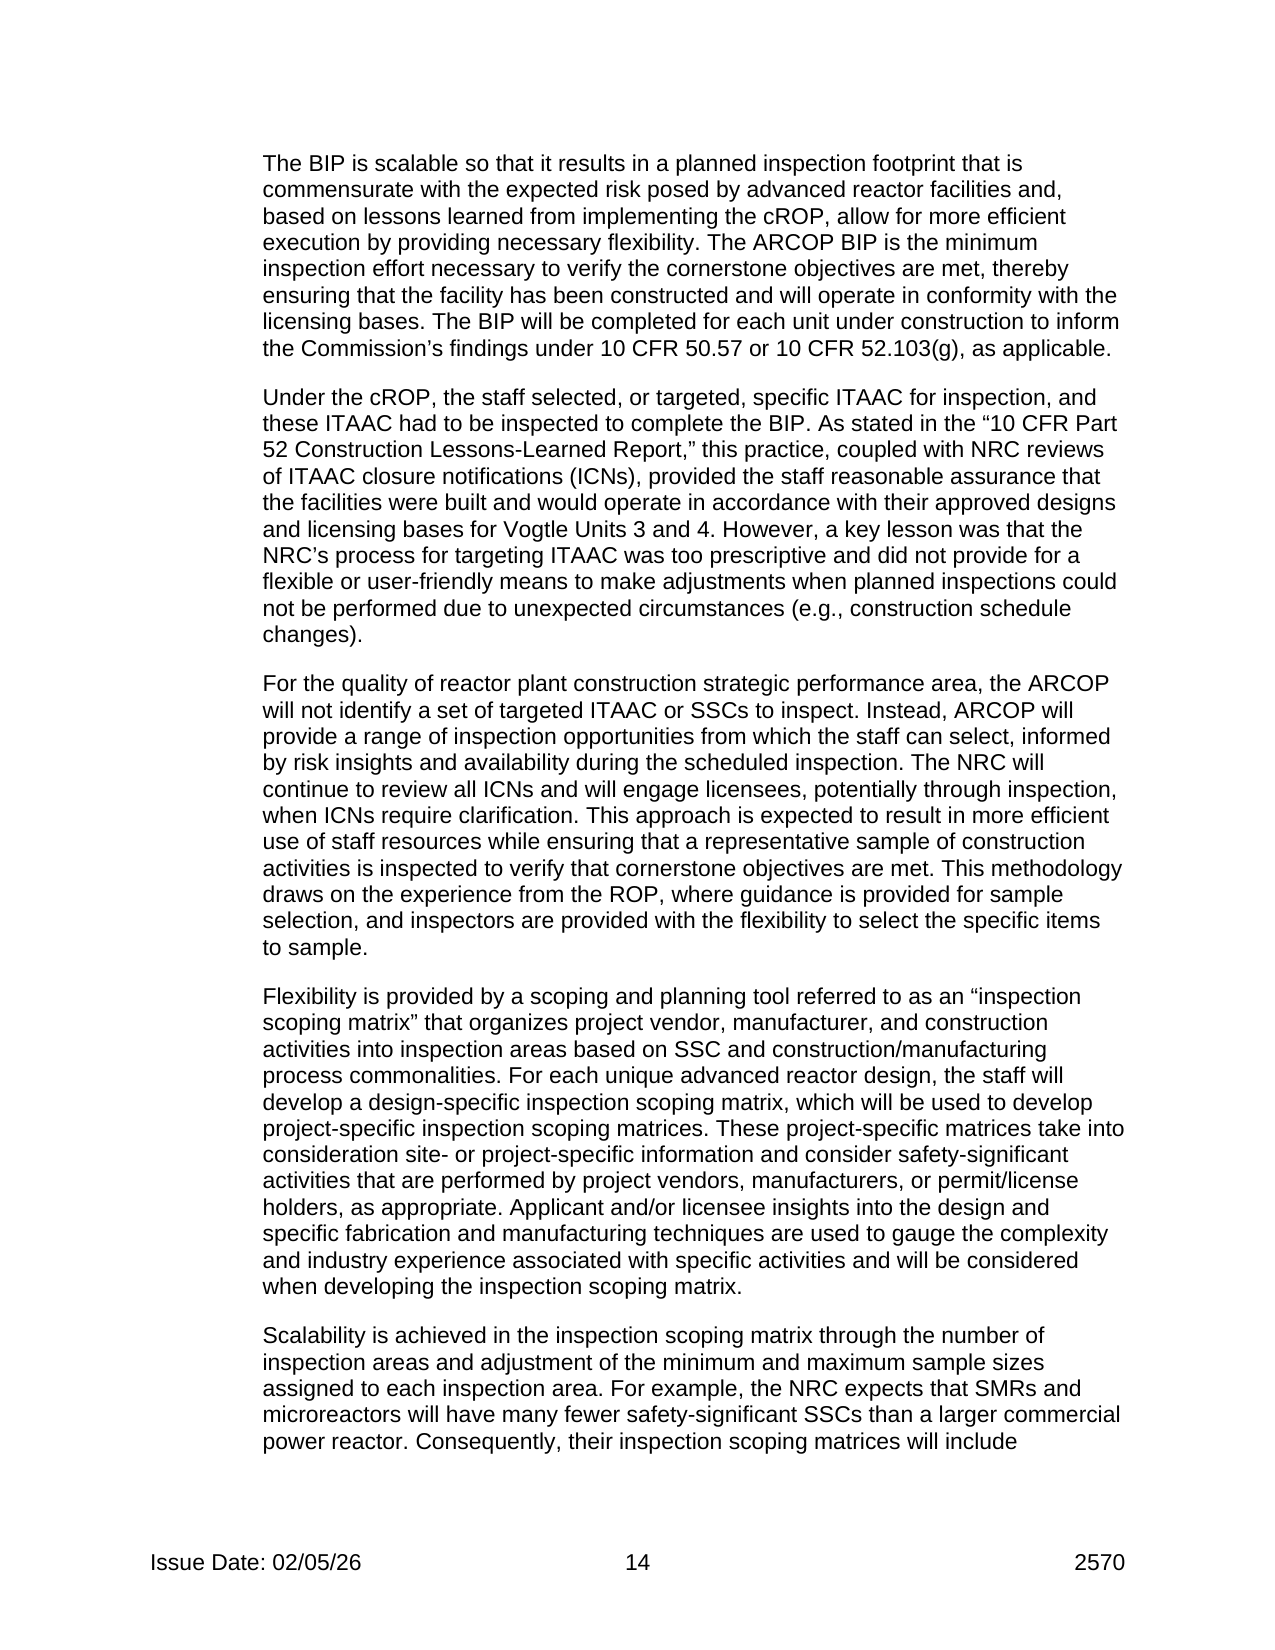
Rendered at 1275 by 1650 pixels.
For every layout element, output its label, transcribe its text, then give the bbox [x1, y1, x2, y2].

text Under the cROP, the staff selected, or targeted, specific ITAAC for inspection, and these ITAAC had to be inspected to complete the BIP. As stated in the “10 CFR Part 52 Construction Lessons-Learned Report,” this practice, coupled with NRC reviews of ITAAC closure notifications (ICNs), provided the staff reasonable assurance that the facilities were built and would operate in accordance with their approved designs and licensing bases for Vogtle Units 3 and 4. However, a key lesson was that the NRC’s process for targeting ITAAC was too prescriptive and did not provide for a flexible or user-friendly means to make adjustments when planned inspections could not be performed due to unexpected circumstances (e.g., construction schedule changes). [262, 384, 1125, 647]
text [262, 1322, 1125, 1454]
text For the quality of reactor plant construction strategic performance area, the ARCOP will not identify a set of targeted ITAAC or SSCs to inspect. Instead, ARCOP will provide a range of inspection opportunities from which the staff can select, informed by risk insights and availability during the scheduled inspection. The NRC will continue to review all ICNs and will engage licensees, potentially through inspection, when ICNs require clarification. This approach is expected to result in more efficient use of staff resources while ensuring that a representative sample of construction activities is inspected to verify that cornerstone objectives are met. This methodology draws on the experience from the ROP, where guidance is provided for sample selection, and inspectors are provided with the flexibility to select the specific items to sample. [262, 670, 1125, 960]
text Flexibility is provided by a scoping and planning tool referred to as an “inspection scoping matrix” that organizes project vendor, manufacturer, and construction activities into inspection areas based on SSC and construction/manufacturing process commonalities. For each unique advanced reactor design, the staff will develop a design-specific inspection scoping matrix, which will be used to develop project-specific inspection scoping matrices. These project-specific matrices take into consideration site- or project-specific information and consider safety-significant activities that are performed by project vendors, manufacturers, or permit/license holders, as appropriate. Applicant and/or licensee insights into the design and specific fabrication and manufacturing techniques are used to gauge the complexity and industry experience associated with specific activities and will be considered when developing the inspection scoping matrix. [262, 983, 1125, 1299]
text The BIP is scalable so that it results in a planned inspection footprint that is commensurate with the expected risk posed by advanced reactor facilities and, based on lessons learned from implementing the cROP, allow for more efficient execution by providing necessary flexibility. The ARCOP BIP is the minimum inspection effort necessary to verify the cornerstone objectives are met, thereby ensuring that the facility has been constructed and will operate in conformity with the licensing bases. The BIP will be completed for each unit under construction to inform the Commission’s findings under 10 CFR 50.57 or 10 CFR 52.103(g), as applicable. [262, 150, 1125, 361]
